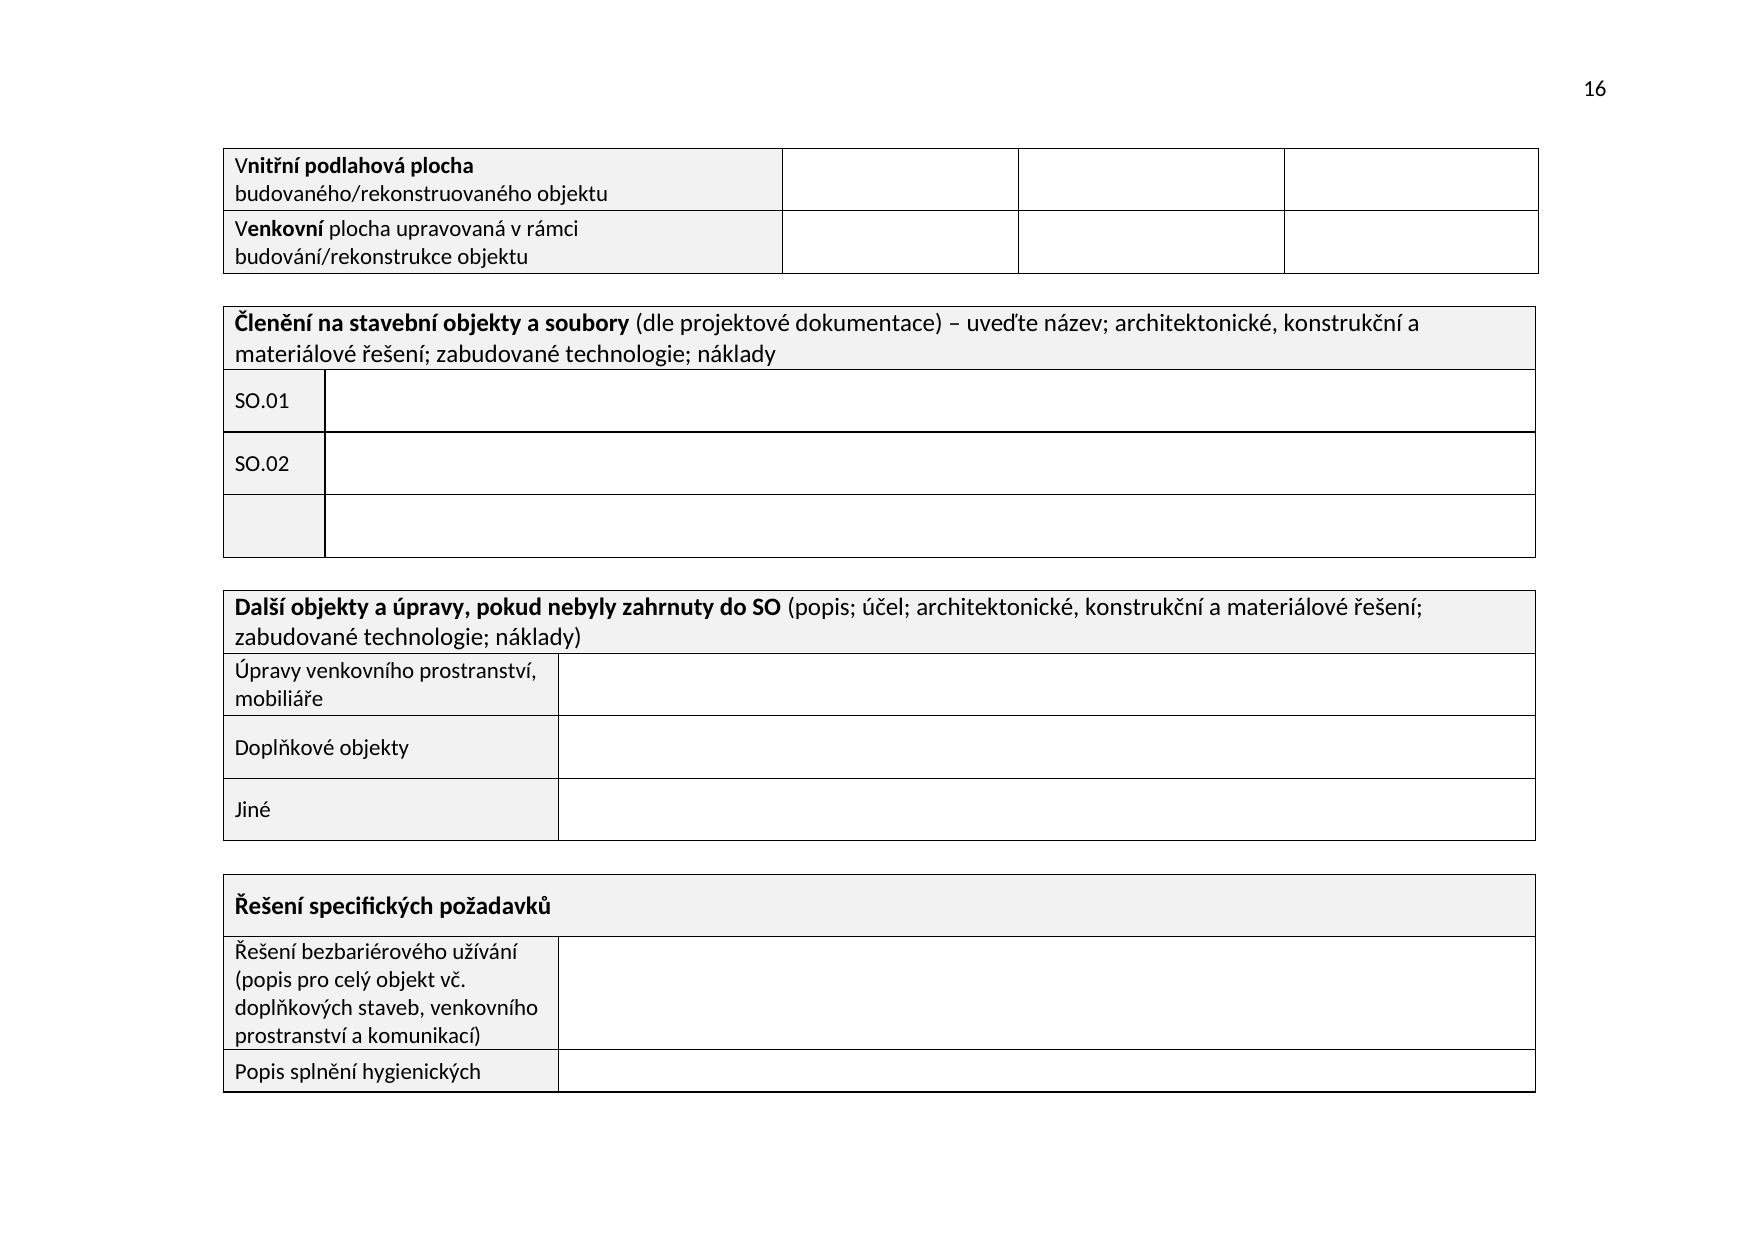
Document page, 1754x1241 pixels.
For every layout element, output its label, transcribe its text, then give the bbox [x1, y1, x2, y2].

table_cell [783, 149, 1018, 210]
table_cell [783, 211, 1018, 273]
table_cell [326, 433, 1535, 494]
table_cell [326, 495, 1535, 557]
table_cell Úpravy venkovního prostranství, mobiliáře [224, 654, 558, 715]
table_cell [559, 937, 1535, 1049]
table_cell SO.02 [224, 433, 324, 494]
table_cell [1019, 149, 1284, 210]
table_cell [224, 495, 324, 557]
table_cell [559, 654, 1535, 715]
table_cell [224, 1050, 558, 1091]
table_header Členění na stavební objekty a soubory (dle projektové dokumentace) – uveďte název; architektonické, konstrukční a materiálové řešení; zabudované technologie; náklady [224, 307, 1535, 369]
table_cell [326, 370, 1535, 431]
table_cell SO.01 [224, 370, 324, 431]
table_cell [559, 1050, 1535, 1091]
table_cell [1019, 211, 1284, 273]
table_cell Jiné [224, 779, 558, 840]
table_cell [559, 779, 1535, 840]
table_cell [1285, 149, 1538, 210]
table_header Další objekty a úpravy, pokud nebyly zahrnuty do SO (popis; účel; architektonické, konstrukční a materiálové řešení; zabudované technologie; náklady) [224, 591, 1535, 652]
table_cell [559, 716, 1535, 778]
table_cell [1285, 211, 1538, 273]
table_header Řešení specifických požadavků [224, 875, 1535, 936]
table_cell Vnitřní podlahová plocha budovaného/rekonstruovaného objektu [224, 149, 782, 210]
table_cell Řešení bezbariérového užívání (popis pro celý objekt vč. doplňkových staveb, venkovního prostranství a komunikací) [224, 937, 558, 1049]
table_cell Doplňkové objekty [224, 716, 558, 778]
table_cell Venkovní plocha upravovaná v rámci budování/rekonstrukce objektu [224, 211, 782, 273]
